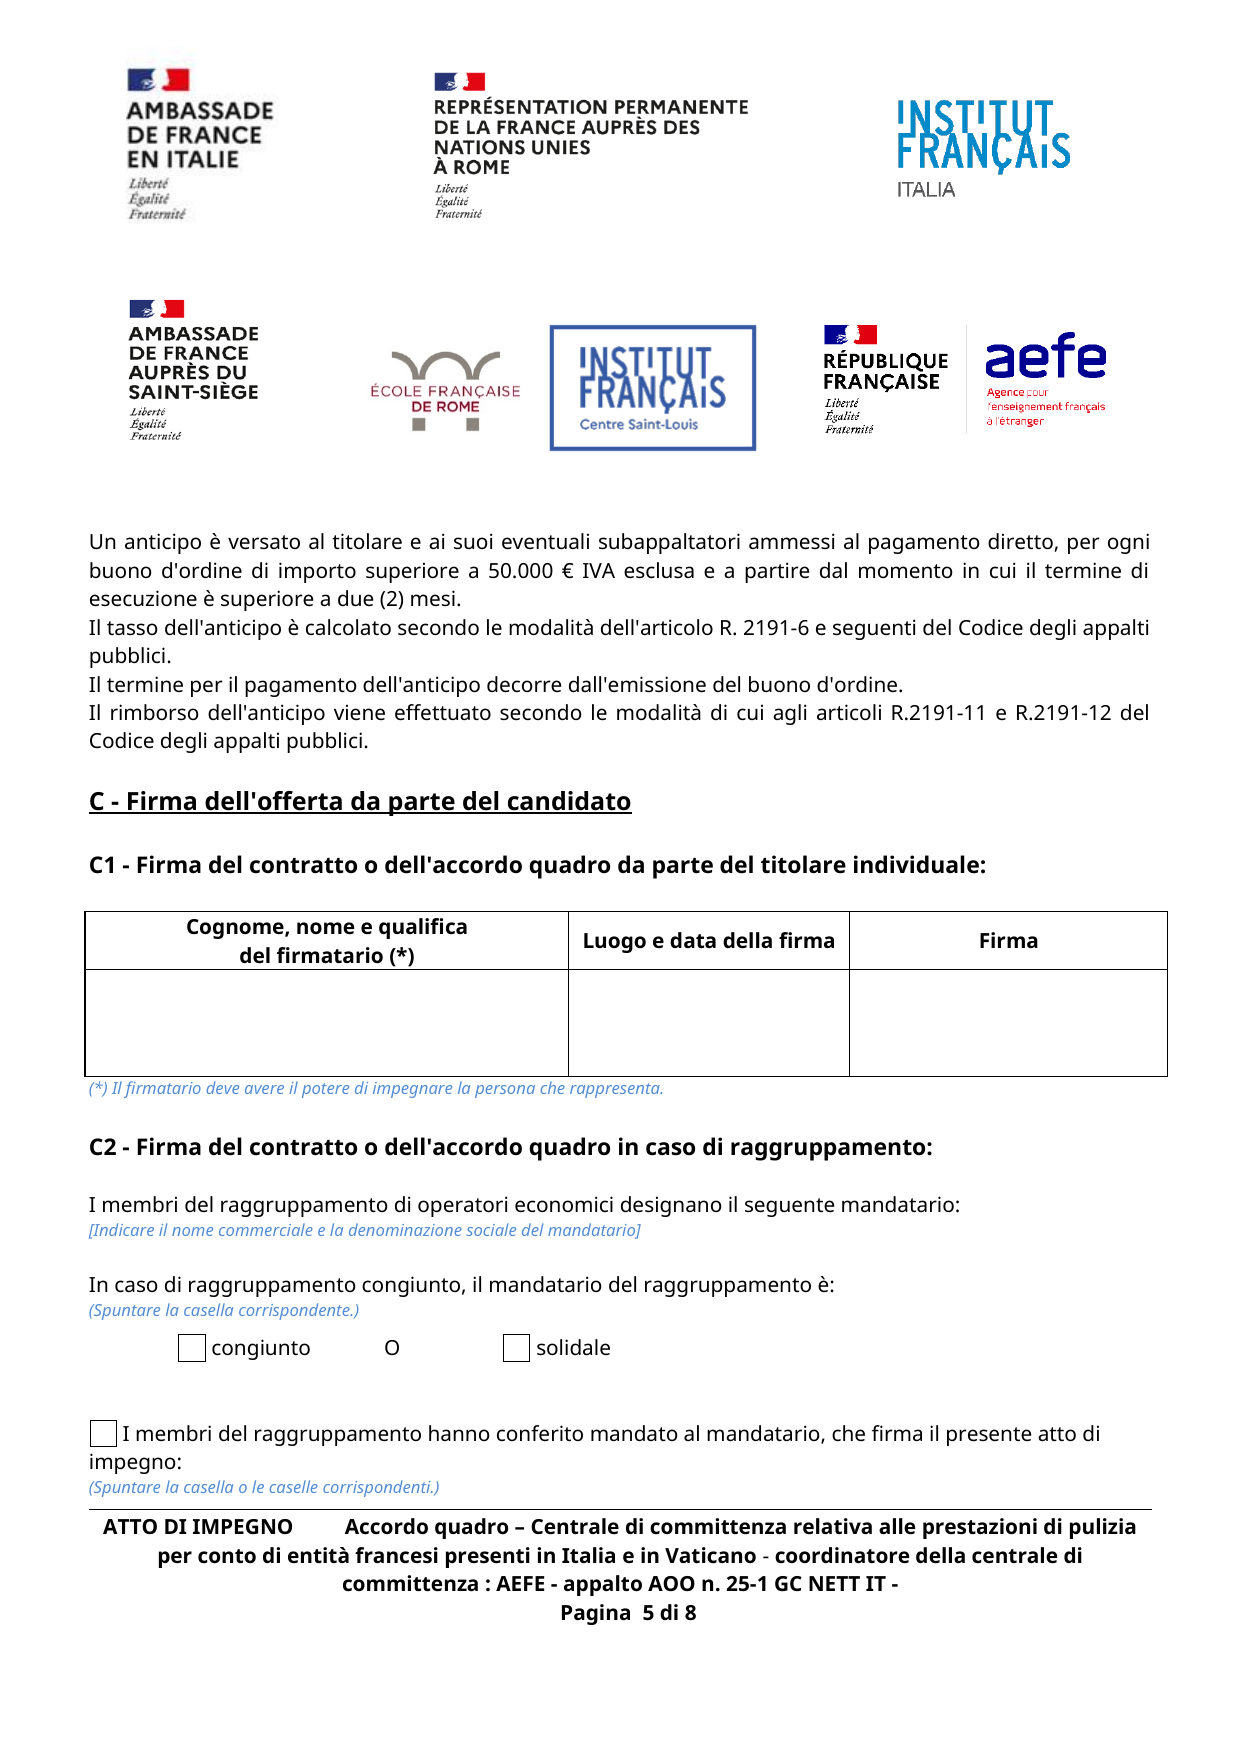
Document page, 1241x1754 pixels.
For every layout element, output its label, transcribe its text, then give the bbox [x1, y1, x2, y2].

text congiunto O solidale [89, 1333, 1152, 1362]
text C2 - Firma del contratto o dell'accordo quadro in caso di raggruppamento: [89, 1131, 1152, 1162]
text C - Firma dell'offerta da parte del candidato [89, 783, 1152, 817]
text Il tasso dell'anticipo è calcolato secondo le modalità dell'articolo R. 2191-6 e seguenti del Codice degli appalti pubblici. [89, 613, 1152, 670]
text (*) Il firmatario deve avere il potere di impegnare la persona che rappresenta. [89, 1077, 1152, 1099]
text C1 - Firma del contratto o dell'accordo quadro da parte del titolare individuale: [89, 849, 1152, 880]
picture [804, 305, 1126, 453]
picture [110, 282, 761, 457]
table_cell [850, 970, 1167, 1076]
text [Indicare il nome commerciale e la denominazione sociale del mandatario] [89, 1219, 1152, 1241]
text I membri del raggruppamento di operatori economici designano il seguente mandatario: [89, 1190, 1152, 1219]
text (Spuntare la casella o le caselle corrispondenti.) [89, 1476, 1152, 1498]
text In caso di raggruppamento congiunto, il mandatario del raggruppamento è: [89, 1270, 1152, 1298]
table_cell [86, 970, 568, 1076]
picture [432, 54, 767, 234]
table_cell [569, 970, 849, 1076]
text Il rimborso dell'anticipo viene effettuato secondo le modalità di cui agli articoli R.2191-11 e R.2191-12 del Codice degli appalti pubblici. [89, 698, 1152, 755]
text (Spuntare la casella corrispondente.) [89, 1298, 1152, 1321]
picture [866, 68, 1102, 229]
picture [125, 47, 389, 241]
table_header Firma [850, 912, 1167, 969]
text I membri del raggruppamento hanno conferito mandato al mandatario, che firma il presente atto di impegno: [89, 1419, 1152, 1476]
table_header Luogo e data della firma [569, 912, 849, 969]
text Un anticipo è versato al titolare e ai suoi eventuali subappaltatori ammessi al pagamento diretto, per ogni buono d'ordine di importo superiore a 50.000 € IVA esclusa e a partire dal momento in cui il termine di esecuzione è superiore a due (2) mesi. [89, 527, 1152, 613]
table_header Cognome, nome e qualifica del firmatario (*) [86, 912, 568, 969]
text Il termine per il pagamento dell'anticipo decorre dall'emissione del buono d'ordine. [89, 670, 1152, 698]
